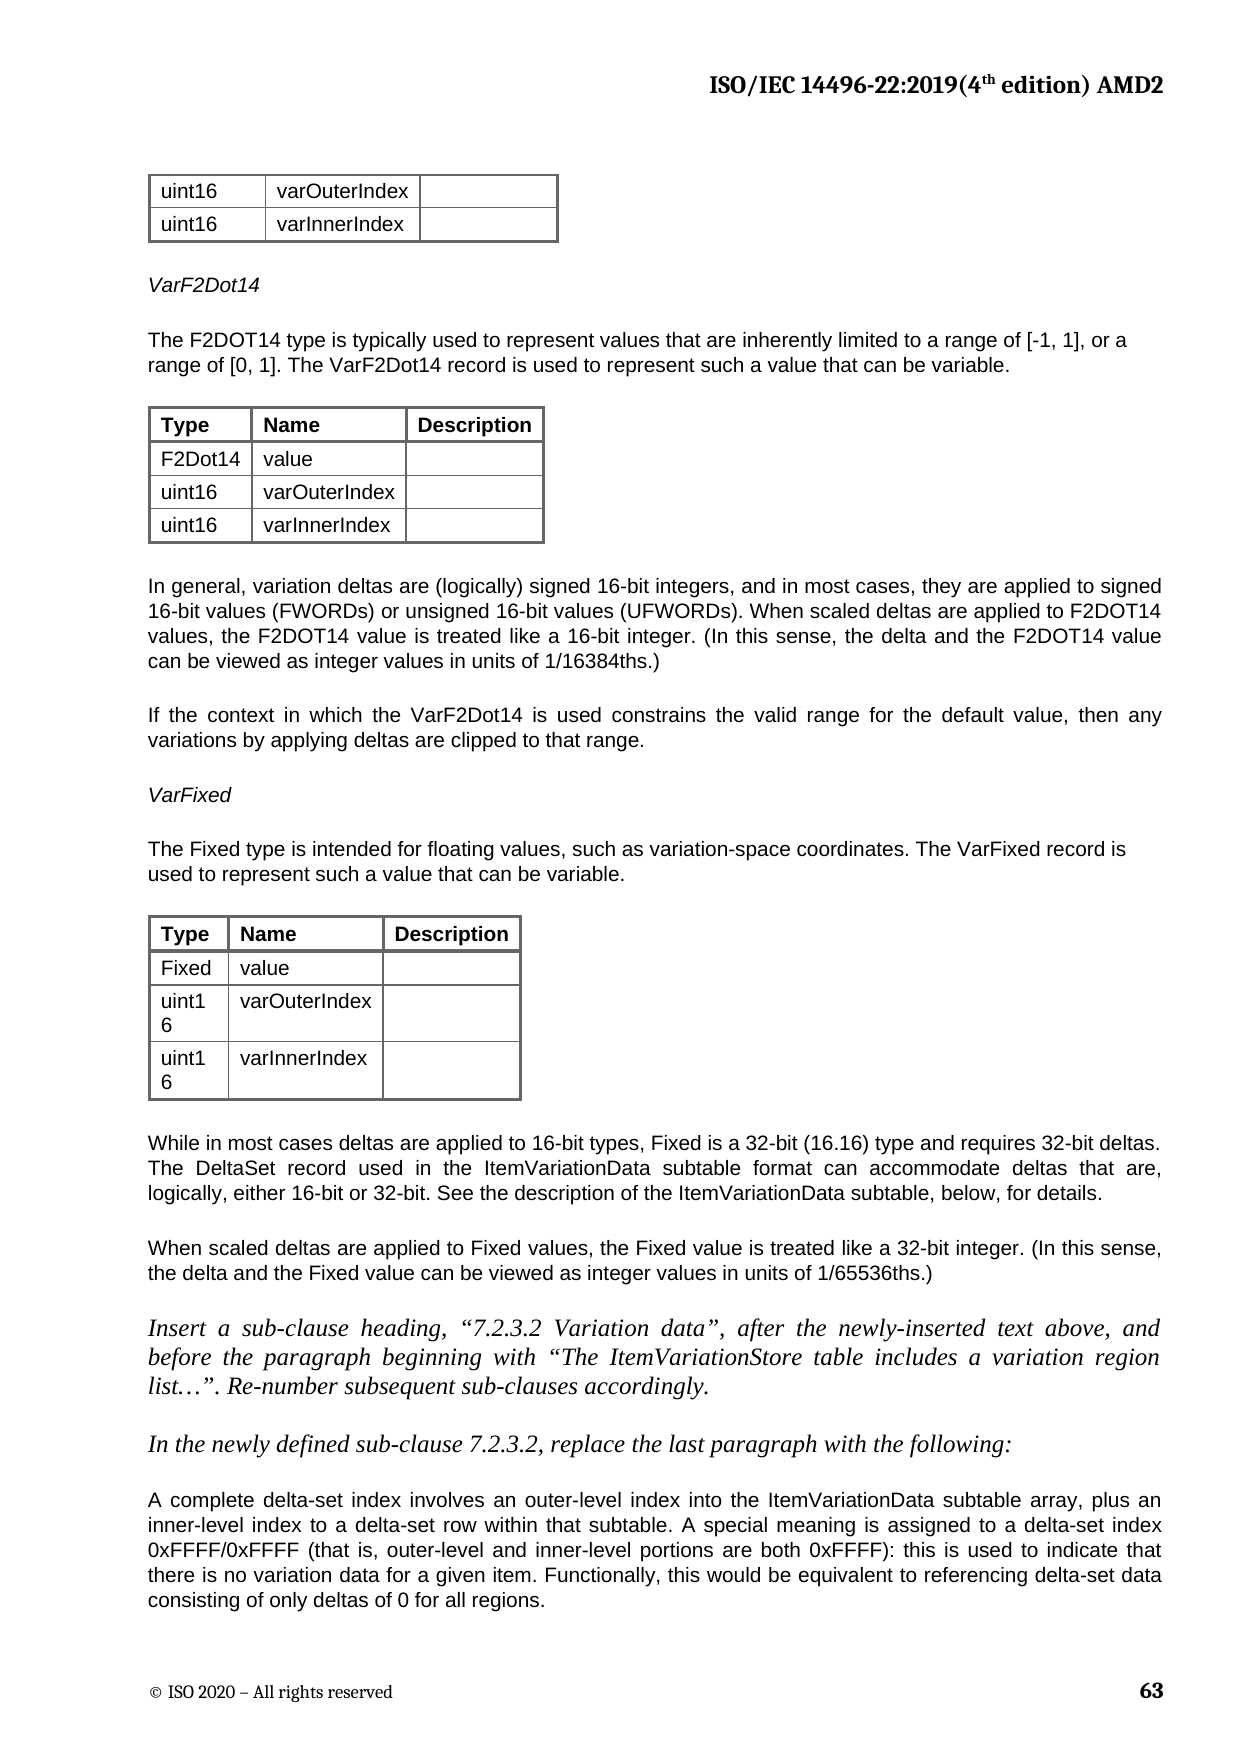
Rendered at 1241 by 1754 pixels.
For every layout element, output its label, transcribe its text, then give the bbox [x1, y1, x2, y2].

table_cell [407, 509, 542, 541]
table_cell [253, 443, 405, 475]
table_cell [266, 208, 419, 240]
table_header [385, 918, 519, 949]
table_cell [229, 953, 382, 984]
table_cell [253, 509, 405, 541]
text While in most cases deltas are applied to 16-bit types, Fixed is a 32-bit (16.16) type and requires 32-bit deltas. The DeltaSet record used in the ItemVariationData subtable format can accommodate deltas that are, logically, either 16-bit or 32-bit. See the description of the ItemVariationData subtable, below, for details. [148, 1130, 1163, 1205]
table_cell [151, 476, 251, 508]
text In the newly defined sub-clause 7.2.3.2, replace the last paragraph with the following: [148, 1429, 1163, 1458]
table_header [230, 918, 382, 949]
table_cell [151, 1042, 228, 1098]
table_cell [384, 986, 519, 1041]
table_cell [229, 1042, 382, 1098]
text A complete delta-set index involves an outer-level index into the ItemVariationData subtable array, plus an inner-level index to a delta-set row within that subtable. A special meaning is assigned to a delta-set index 0xFFFF/0xFFFF (that is, outer-level and inner-level portions are both 0xFFFF): this is used to indicate that there is no variation data for a given item. Functionally, this would be equivalent to referencing delta-set data consisting of only deltas of 0 for all regions. [148, 1487, 1163, 1612]
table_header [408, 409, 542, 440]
text The Fixed type is intended for floating values, such as variation-space coordinates. The VarFixed record is used to represent such a value that can be variable. [148, 836, 1163, 886]
text In general, variation deltas are (logically) signed 16-bit integers, and in most cases, they are applied to signed 16-bit values (FWORDs) or unsigned 16-bit values (UFWORDs). When scaled deltas are applied to F2DOT14 values, the F2DOT14 value is treated like a 16-bit integer. (In this sense, the delta and the F2DOT14 value can be viewed as integer values in units of 1/16384ths.) [148, 573, 1163, 673]
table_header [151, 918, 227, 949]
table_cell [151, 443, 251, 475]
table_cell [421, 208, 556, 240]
text VarF2Dot14 [148, 272, 1163, 297]
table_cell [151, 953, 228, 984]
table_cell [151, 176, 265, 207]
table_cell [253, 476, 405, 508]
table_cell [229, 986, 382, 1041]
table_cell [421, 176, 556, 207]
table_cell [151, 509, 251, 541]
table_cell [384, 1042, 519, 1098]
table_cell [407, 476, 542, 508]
text If the context in which the VarF2Dot14 is used constrains the valid range for the default value, then any variations by applying deltas are clipped to that range. [148, 702, 1163, 752]
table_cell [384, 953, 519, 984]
text The F2DOT14 type is typically used to represent values that are inherently limited to a range of [-1, 1], or a range of [0, 1]. The VarF2Dot14 record is used to represent such a value that can be variable. [148, 326, 1163, 376]
text Insert a sub-clause heading, “7.2.3.2 Variation data”, after the newly-inserted text above, and before the paragraph beginning with “The ItemVariationStore table includes a variation region list…”. Re-number subsequent sub-clauses accordingly. [148, 1313, 1163, 1400]
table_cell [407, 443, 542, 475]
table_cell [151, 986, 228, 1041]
text When scaled deltas are applied to Fixed values, the Fixed value is treated like a 32-bit integer. (In this sense, the delta and the Fixed value can be viewed as integer values in units of 1/65536ths.) [148, 1234, 1163, 1284]
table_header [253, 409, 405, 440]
text VarFixed [148, 781, 1163, 806]
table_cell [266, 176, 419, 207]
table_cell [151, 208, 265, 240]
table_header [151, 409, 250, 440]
